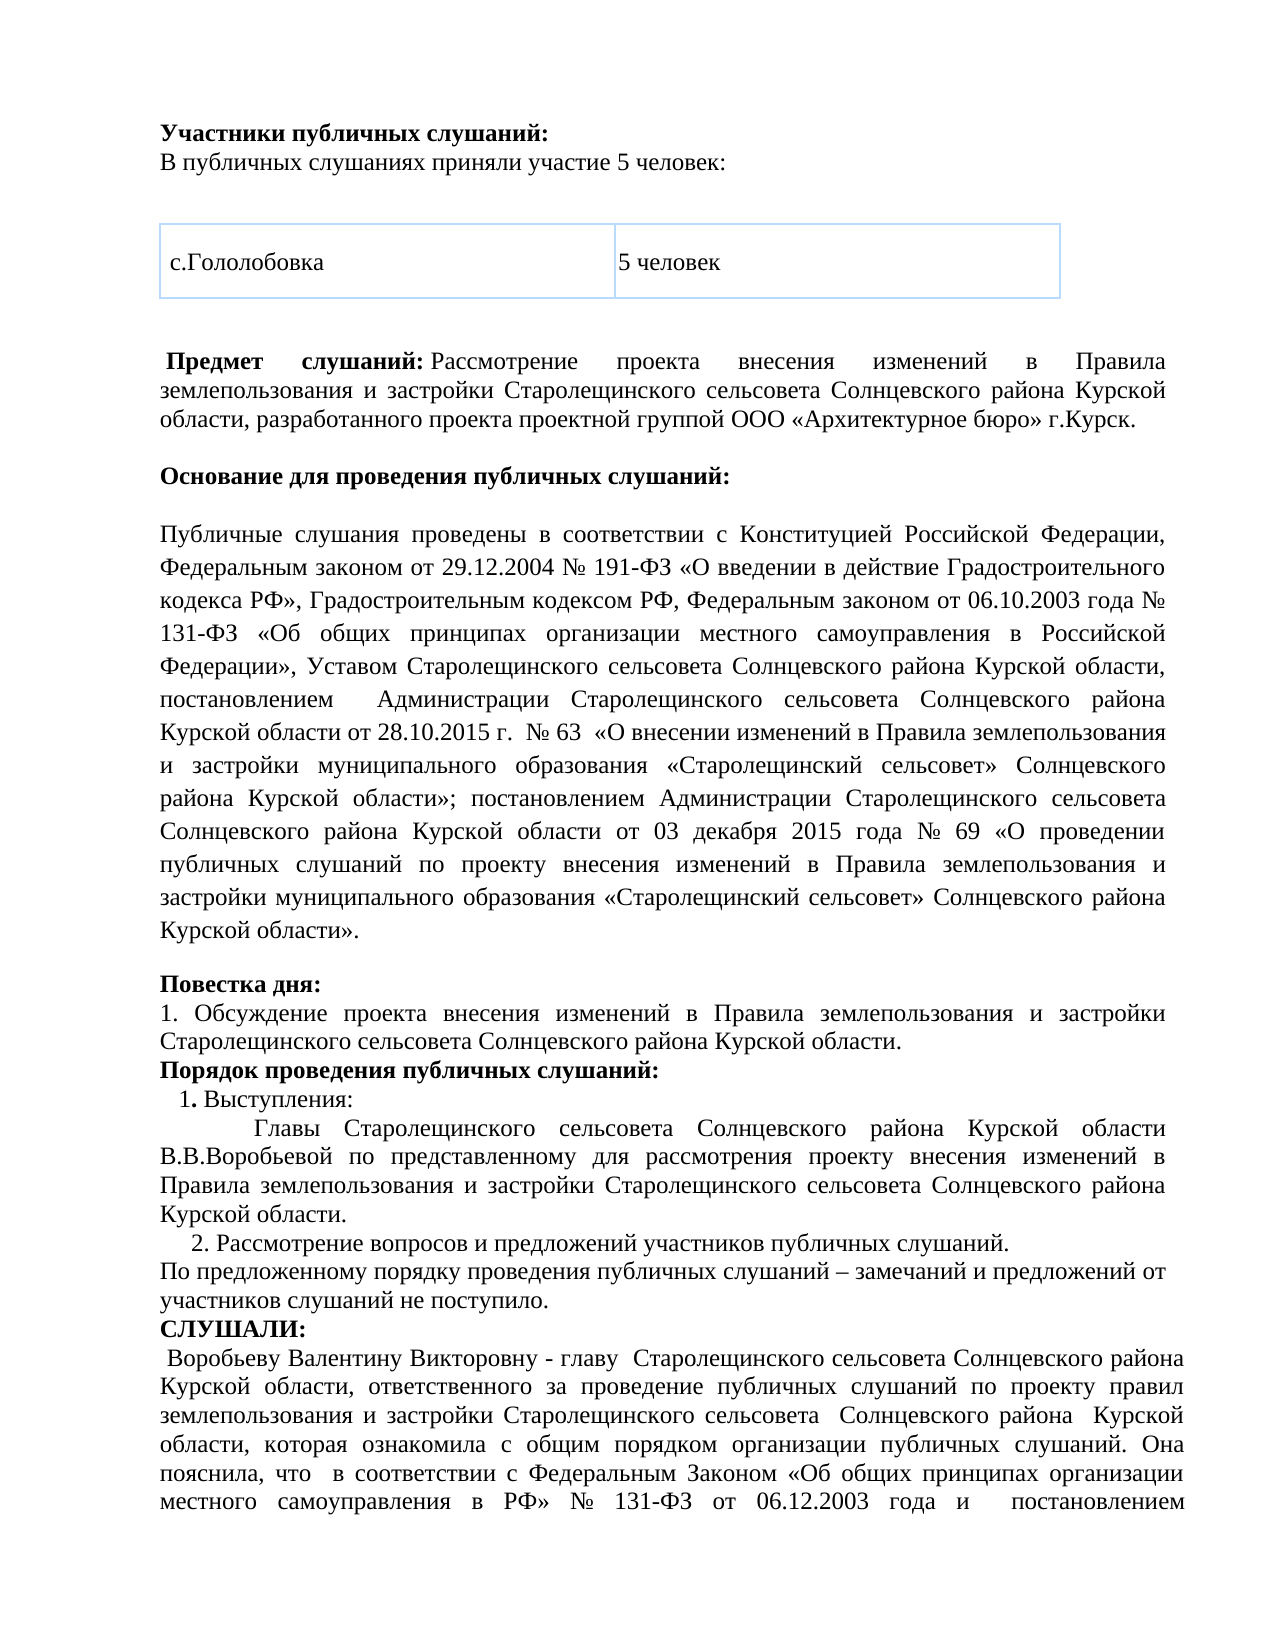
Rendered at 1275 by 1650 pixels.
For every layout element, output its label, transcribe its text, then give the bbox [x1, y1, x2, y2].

text Основание для проведения публичных слушаний: [159, 461, 1167, 490]
text 1. Обсуждение проекта внесения изменений в Правила землепользования и застройки Старолещинского сельсовета Солнцевского района Курской области. [159, 998, 1167, 1055]
text Участники публичных слушаний: [159, 118, 1167, 147]
text СЛУШАЛИ: [159, 1314, 1167, 1343]
text 1. Выступления: [159, 1084, 1167, 1113]
table_header с.Гололобовка [161, 225, 614, 297]
text Главы Старолещинского сельсовета Солнцевского района Курской области В.В.Воробьевой по представленному для рассмотрения проекту внесения изменений в Правила землепользования и застройки Старолещинского сельсовета Солнцевского района Курской области. [159, 1113, 1167, 1228]
text Порядок проведения публичных слушаний: [159, 1055, 1167, 1084]
text Повестка дня: [159, 969, 1167, 998]
text Публичные слушания проведены в соответствии с Конституцией Российской Федерации, Федеральным законом от 29.12.2004 № 191-ФЗ «О введении в действие Градостроительного кодекса РФ», Градостроительным кодексом РФ, Федеральным законом от 06.10.2003 года № 131-ФЗ «Об общих принципах организации местного самоуправления в Российской Федерации», Уставом Старолещинского сельсовета Солнцевского района Курской области, постановлением Администрации Старолещинского сельсовета Солнцевского района Курской области от 28.10.2015 г. № 63 «О внесении изменений в Правила землепользования и застройки муниципального образования «Старолещинский сельсовет» Солнцевского района Курской области»; постановлением Администрации Старолещинского сельсовета Солнцевского района Курской области от 03 декабря 2015 года № 69 «О проведении публичных слушаний по проекту внесения изменений в Правила землепользования и застройки муниципального образования «Старолещинский сельсовет» Солнцевского района Курской области». [159, 519, 1167, 944]
text В публичных слушаниях приняли участие 5 человек: [159, 147, 1167, 176]
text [159, 1343, 1185, 1515]
text Предмет слушаний: Рассмотрение проекта внесения изменений в Правила землепользования и застройки Старолещинского сельсовета Солнцевского района Курской области, разработанного проекта проектной группой ООО «Архитектурное бюро» г.Курск. [159, 346, 1167, 432]
text 2. Рассмотрение вопросов и предложений участников публичных слушаний. [159, 1228, 1167, 1256]
text По предложенному порядку проведения публичных слушаний – замечаний и предложений от участников слушаний не поступило. [159, 1256, 1167, 1314]
table_header 5 человек [616, 225, 1059, 297]
